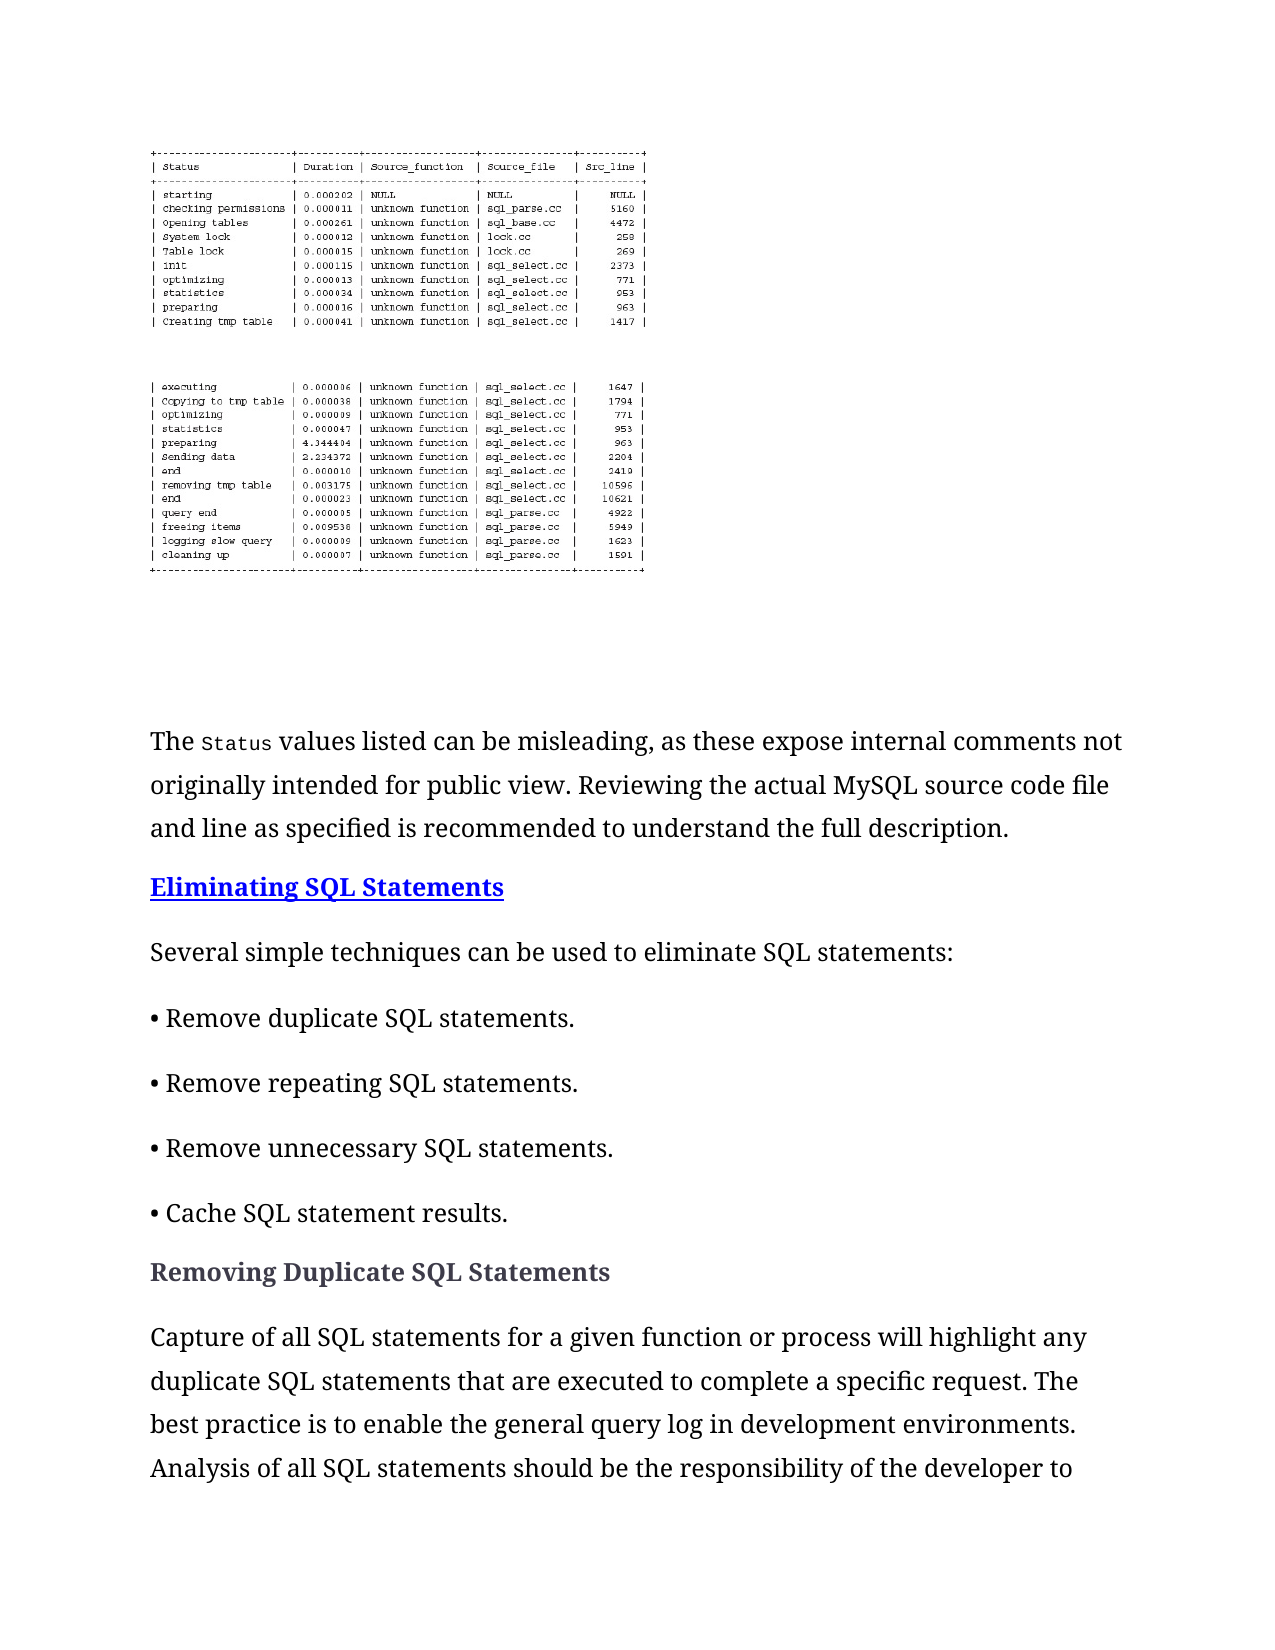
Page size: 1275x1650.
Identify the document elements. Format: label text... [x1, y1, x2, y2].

text • Remove unnecessary SQL statements. [150, 1121, 1125, 1164]
text • Cache SQL statement results. [150, 1186, 1125, 1229]
subtitle Eliminating SQL Statements [150, 867, 1125, 904]
text • Remove duplicate SQL statements. [150, 991, 1125, 1034]
text The Status values listed can be misleading, as these expose internal comments not originally intended for public view. Reviewing the actual MySQL source code file and line as specified is recommended to understand the full description. [150, 714, 1125, 845]
text • Remove repeating SQL statements. [150, 1056, 1125, 1099]
picture [150, 382, 644, 572]
picture [150, 150, 646, 327]
subtitle Removing Duplicate SQL Statements [150, 1251, 1125, 1288]
text Several simple techniques can be used to eliminate SQL statements: [150, 925, 1125, 969]
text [150, 1310, 1125, 1485]
